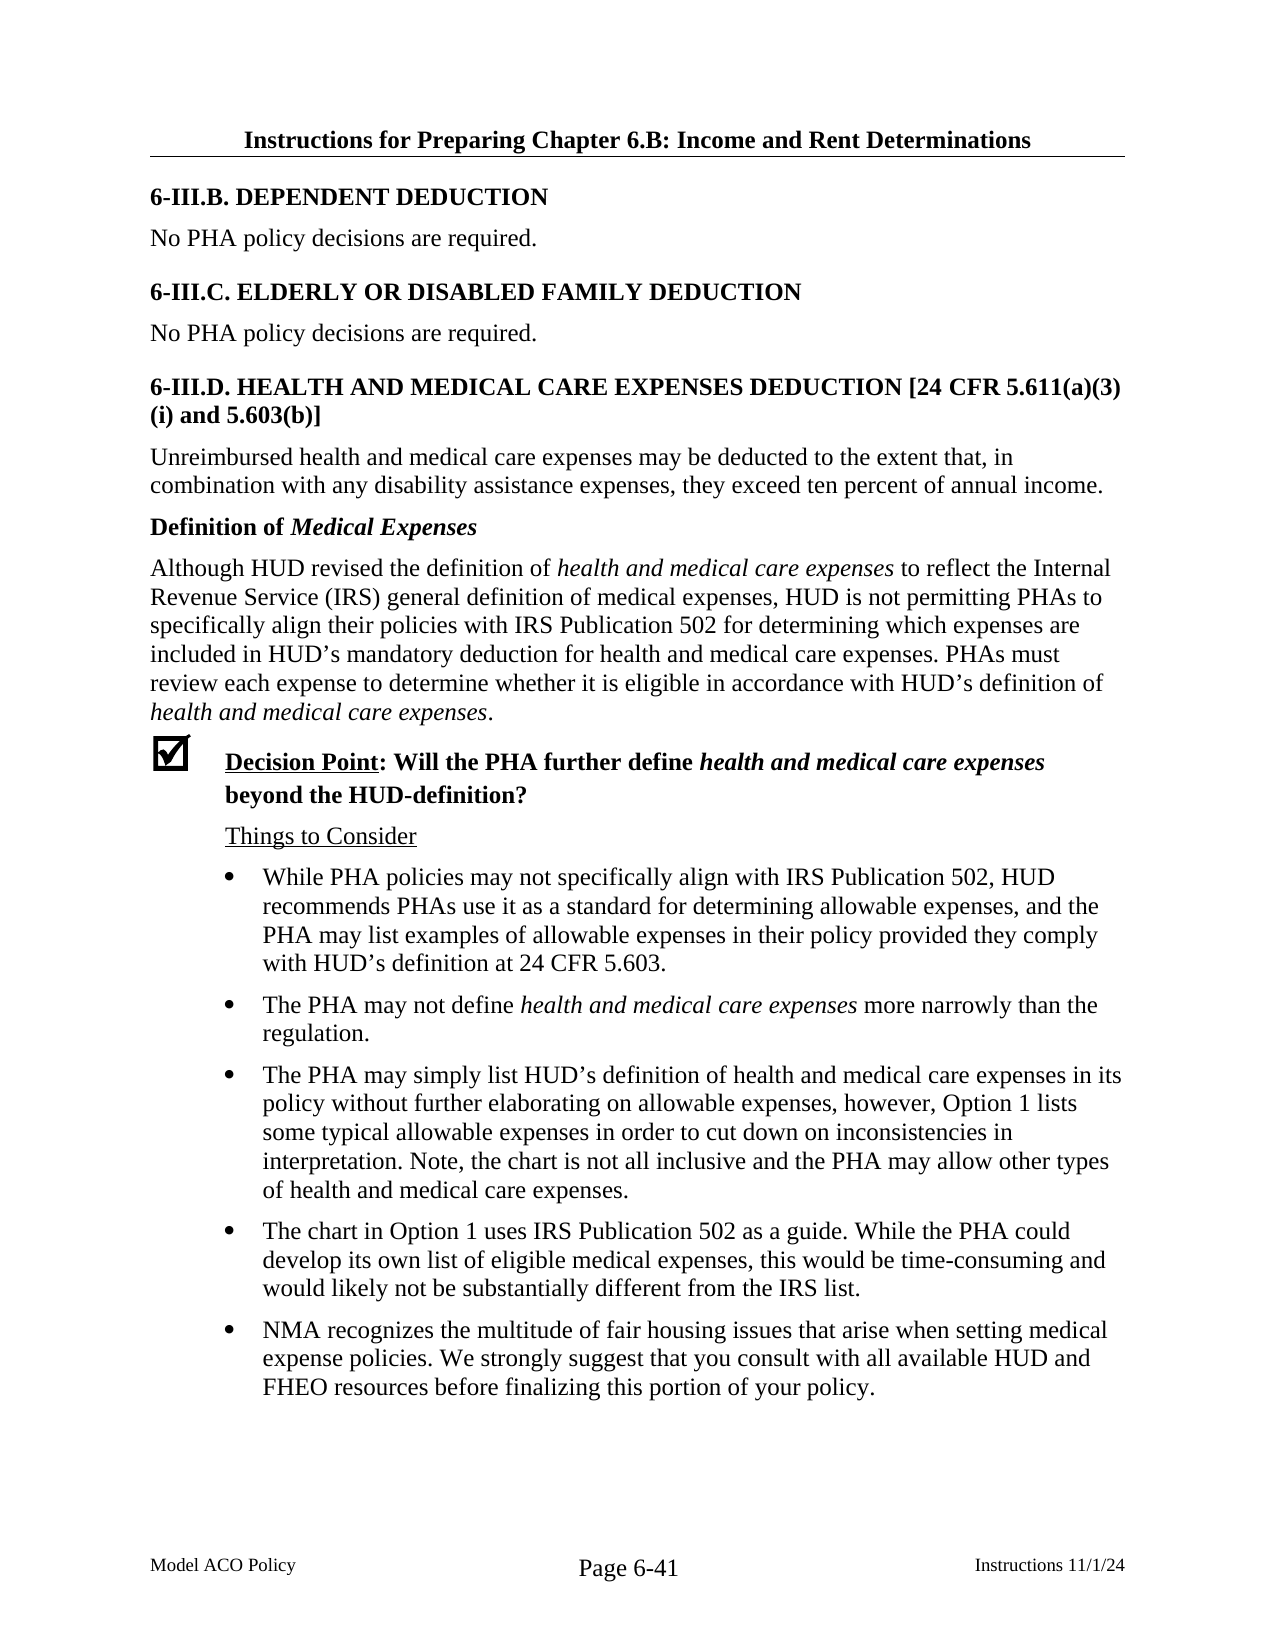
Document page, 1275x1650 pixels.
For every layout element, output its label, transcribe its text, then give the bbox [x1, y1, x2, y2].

text Unreimbursed health and medical care expenses may be deducted to the extent that, in combination with any disability assistance expenses, they exceed ten percent of annual income. [150, 442, 1125, 499]
text 6-III.B. DEPENDENT DEDUCTION [150, 182, 1125, 211]
text Things to Consider [225, 821, 1125, 850]
list NMA recognizes the multitude of fair housing issues that arise when setting medical expense policies. We strongly suggest that you consult with all available HUD and FHEO resources before finalizing this portion of your policy. [225, 1315, 1125, 1401]
list The PHA may simply list HUD’s definition of health and medical care expenses in its policy without further elaborating on allowable expenses, however, Option 1 lists some typical allowable expenses in order to cut down on inconsistencies in interpretation. Note, the chart is not all inclusive and the PHA may allow other types of health and medical care expenses. [225, 1060, 1125, 1203]
list While PHA policies may not specifically align with IRS Publication 502, HUD recommends PHAs use it as a standard for determining allowable expenses, and the PHA may list examples of allowable expenses in their policy provided they comply with HUD’s definition at 24 CFR 5.603. [225, 862, 1125, 977]
text No PHA policy decisions are required. [150, 223, 1125, 252]
list The chart in Option 1 uses IRS Publication 502 as a guide. While the PHA could develop its own list of eligible medical expenses, this would be time-consuming and would likely not be substantially different from the IRS list. [225, 1216, 1125, 1302]
list The PHA may not define health and medical care expenses more narrowly than the regulation. [225, 990, 1125, 1047]
text Definition of Medical Expenses [150, 512, 1125, 541]
text No PHA policy decisions are required. [150, 318, 1125, 347]
text Decision Point: Will the PHA further define health and medical care expenses beyond the HUD-definition? [150, 738, 1125, 808]
text Although HUD revised the definition of health and medical care expenses to reflect the Internal Revenue Service (IRS) general definition of medical expenses, HUD is not permitting PHAs to specifically align their policies with IRS Publication 502 for determining which expenses are included in HUD’s mandatory deduction for health and medical care expenses. PHAs must review each expense to determine whether it is eligible in accordance with HUD’s definition of health and medical care expenses. [150, 553, 1125, 726]
text 6-III.D. HEALTH AND MEDICAL CARE EXPENSES DEDUCTION [24 CFR 5.611(a)(3)(i) and 5.603(b)] [150, 372, 1125, 429]
text 6-III.C. ELDERLY OR DISABLED FAMILY DEDUCTION [150, 277, 1125, 306]
